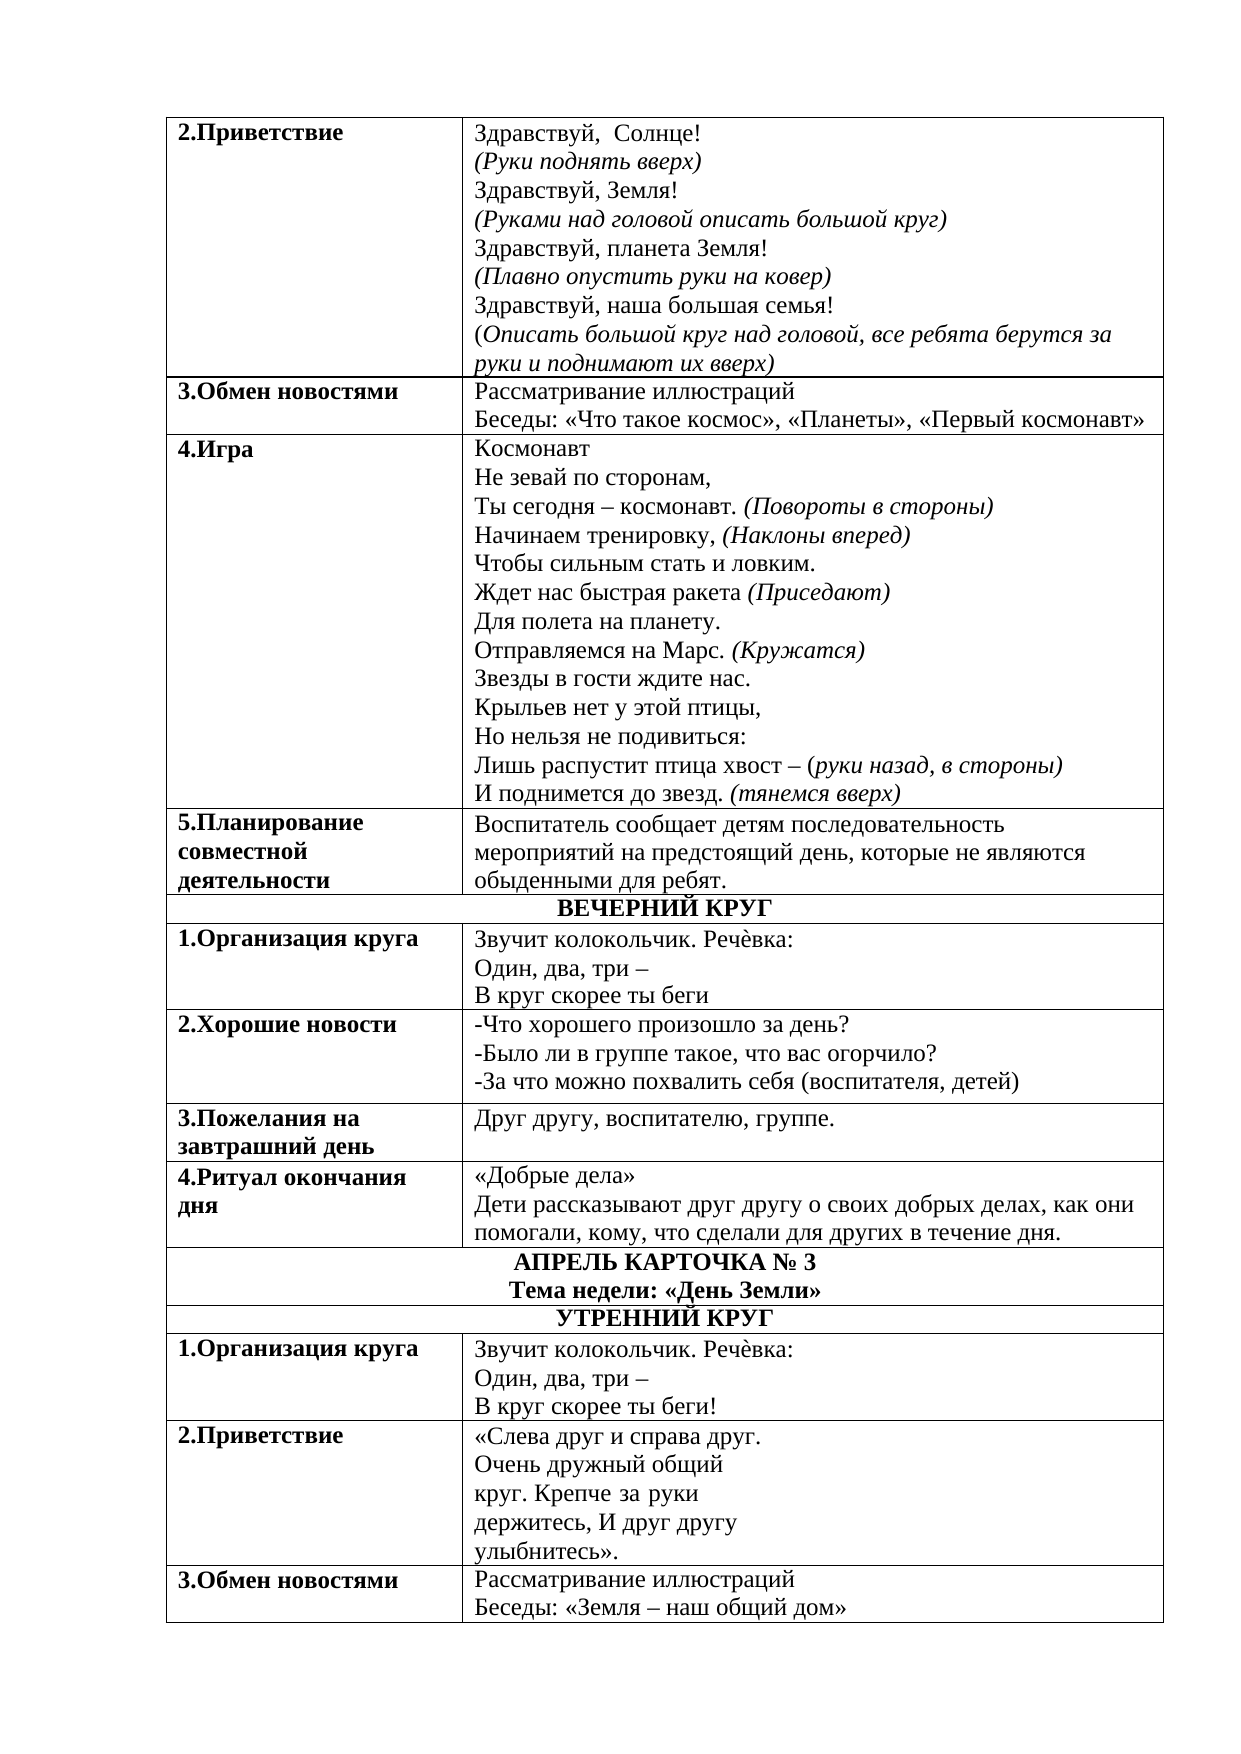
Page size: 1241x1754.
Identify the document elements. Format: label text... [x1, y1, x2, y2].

table_cell 5.Планирование совместной деятельности [167, 809, 462, 894]
table_cell Друг другу, воспитателю, группе. [463, 1104, 1163, 1161]
table_cell Звучит колокольчик. Речѐвка: Один, два, три – В круг скорее ты беги! [463, 1334, 1163, 1420]
table_cell Рассматривание иллюстраций Беседы: «Земля – наш общий дом» [463, 1566, 1163, 1622]
table_cell Воспитатель сообщает детям последовательность мероприятий на предстоящий день, которые не являются обыденными для ребят. [463, 809, 1163, 894]
table_cell «Добрые дела» Дети рассказывают друг другу о своих добрых делах, как они помогали, кому, что сделали для других в течение дня. [463, 1162, 1163, 1247]
table_cell 1.Организация круга [167, 1334, 462, 1420]
table_cell 2.Приветствие [167, 1421, 462, 1564]
table_cell 2.Хорошие новости [167, 1010, 462, 1103]
table_cell 3.Обмен новостями [167, 378, 462, 434]
table_cell 4.Ритуал окончания дня [167, 1162, 462, 1247]
table_header Здравствуй, Солнце! (Руки поднять вверх) Здравствуй, Земля! (Руками над головой описать большой круг) Здравствуй, планета Земля! (Плавно опустить руки на ковер) Здравствуй, наша большая семья! (Описать большой круг над головой, все ребята берутся за руки и поднимают их вверх) [463, 118, 1163, 376]
table_cell «Слева друг и справа друг. Очень дружный общий круг. Крепче за руки держитесь, И друг другу улыбнитесь». [463, 1421, 1163, 1564]
table_cell 1.Организация круга [167, 924, 462, 1009]
table_cell 3.Пожелания на завтрашний день [167, 1104, 462, 1161]
table_cell Космонавт Не зевай по сторонам, Ты сегодня – космонавт. (Повороты в стороны) Начинаем тренировку, (Наклоны вперед) Чтобы сильным стать и ловким. Ждет нас быстрая ракета (Приседают) Для полета на планету. Отправляемся на Марс. (Кружатся) Звезды в гости ждите нас. Крыльев нет у этой птицы, Но нельзя не подивиться: Лишь распустит птица хвост – (руки назад, в стороны) И поднимется до звезд. (тянемся вверх) [463, 435, 1163, 808]
table_cell ВЕЧЕРНИЙ КРУГ [167, 895, 1163, 923]
table_cell АПРЕЛЬ КАРТОЧКА № 3 Тема недели: «День Земли» [167, 1248, 1163, 1304]
table_cell -Что хорошего произошло за день? -Было ли в группе такое, что вас огорчило? -За что можно похвалить себя (воспитателя, детей) [463, 1010, 1163, 1103]
table_cell Рассматривание иллюстраций Беседы: «Что такое космос», «Планеты», «Первый космонавт» [463, 378, 1163, 434]
table_cell Звучит колокольчик. Речѐвка: Один, два, три – В круг скорее ты беги [463, 924, 1163, 1009]
table_header 2.Приветствие [167, 118, 462, 376]
table_cell УТРЕННИЙ КРУГ [167, 1306, 1163, 1333]
table_cell 3.Обмен новостями [167, 1566, 462, 1622]
table_cell 4.Игра [167, 435, 462, 808]
